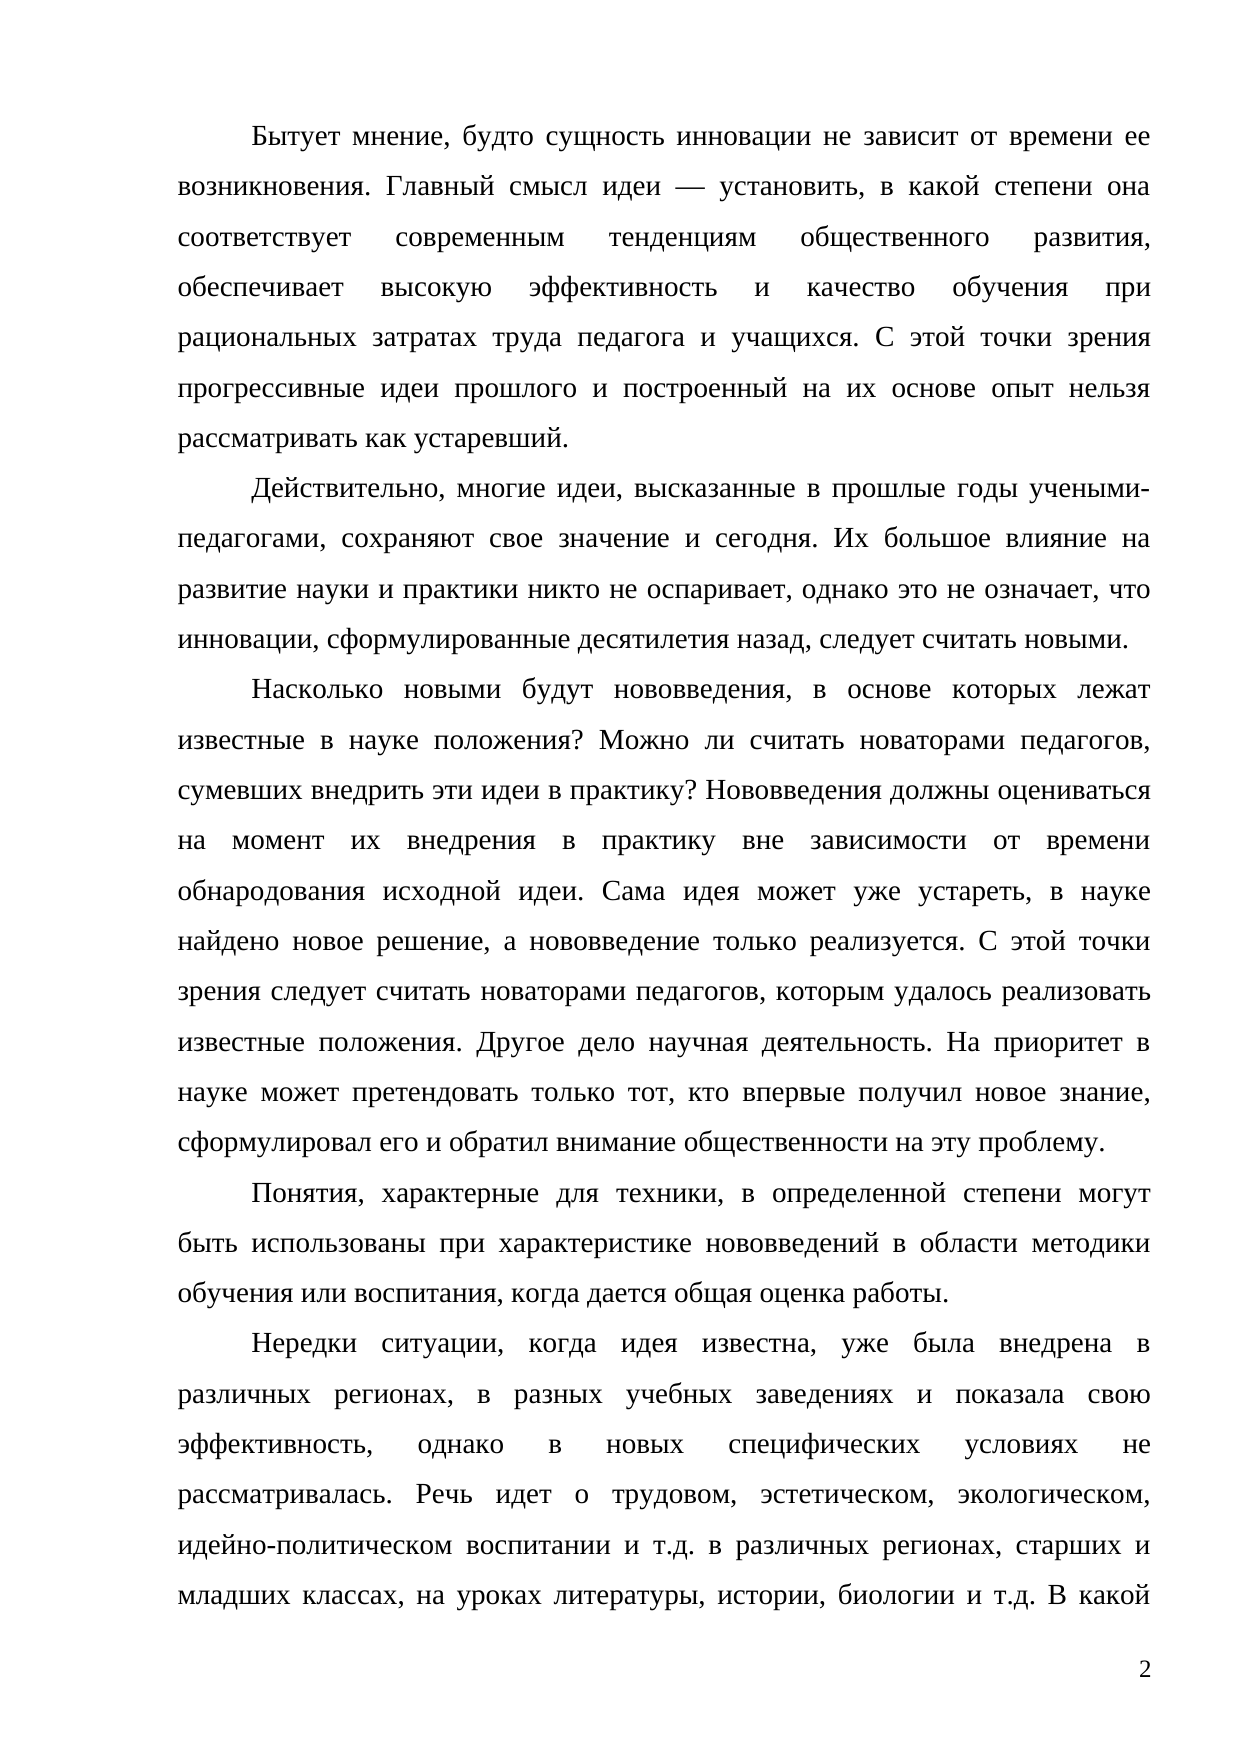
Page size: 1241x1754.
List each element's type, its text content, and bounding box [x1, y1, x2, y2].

text Действительно, многие идеи, высказанные в прошлые годы учеными-педагогами, сохраняют свое значение и сегодня. Их большое влияние на развитие науки и практики никто не оспаривает, однако это не означает, что инновации, сформулированные десятилетия назад, следует считать новыми. [177, 470, 1152, 655]
text Понятия, характерные для техники, в определенной степени могут быть использованы при характеристике нововведений в области методики обучения или воспитания, когда дается общая оценка работы. [177, 1175, 1152, 1309]
text Бытует мнение, будто сущность инновации не зависит от времени ее возникновения. Главный смысл идеи — установить, в какой степени она соответствует современным тенденциям общественного развития, обеспечивает высокую эффективность и качество обучения при рациональных затратах труда педагога и учащихся. С этой точки зрения прогрессивные идеи прошлого и построенный на их основе опыт нельзя рассматривать как устаревший. [177, 118, 1152, 453]
text Насколько новыми будут нововведения, в основе которых лежат известные в науке положения? Можно ли считать новаторами педагогов, сумевших внедрить эти идеи в практику? Нововведения должны оцениваться на момент их внедрения в практику вне зависимости от времени обнародования исходной идеи. Сама идея может уже устареть, в науке найдено новое решение, а нововведение только реализуется. С этой точки зрения следует считать новаторами педагогов, которым удалось реализовать известные положения. Другое дело научная деятельность. На приоритет в науке может претендовать только тот, кто впервые получил новое знание, сформулировал его и обратил внимание общественности на эту проблему. [177, 672, 1152, 1158]
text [177, 1326, 1152, 1611]
